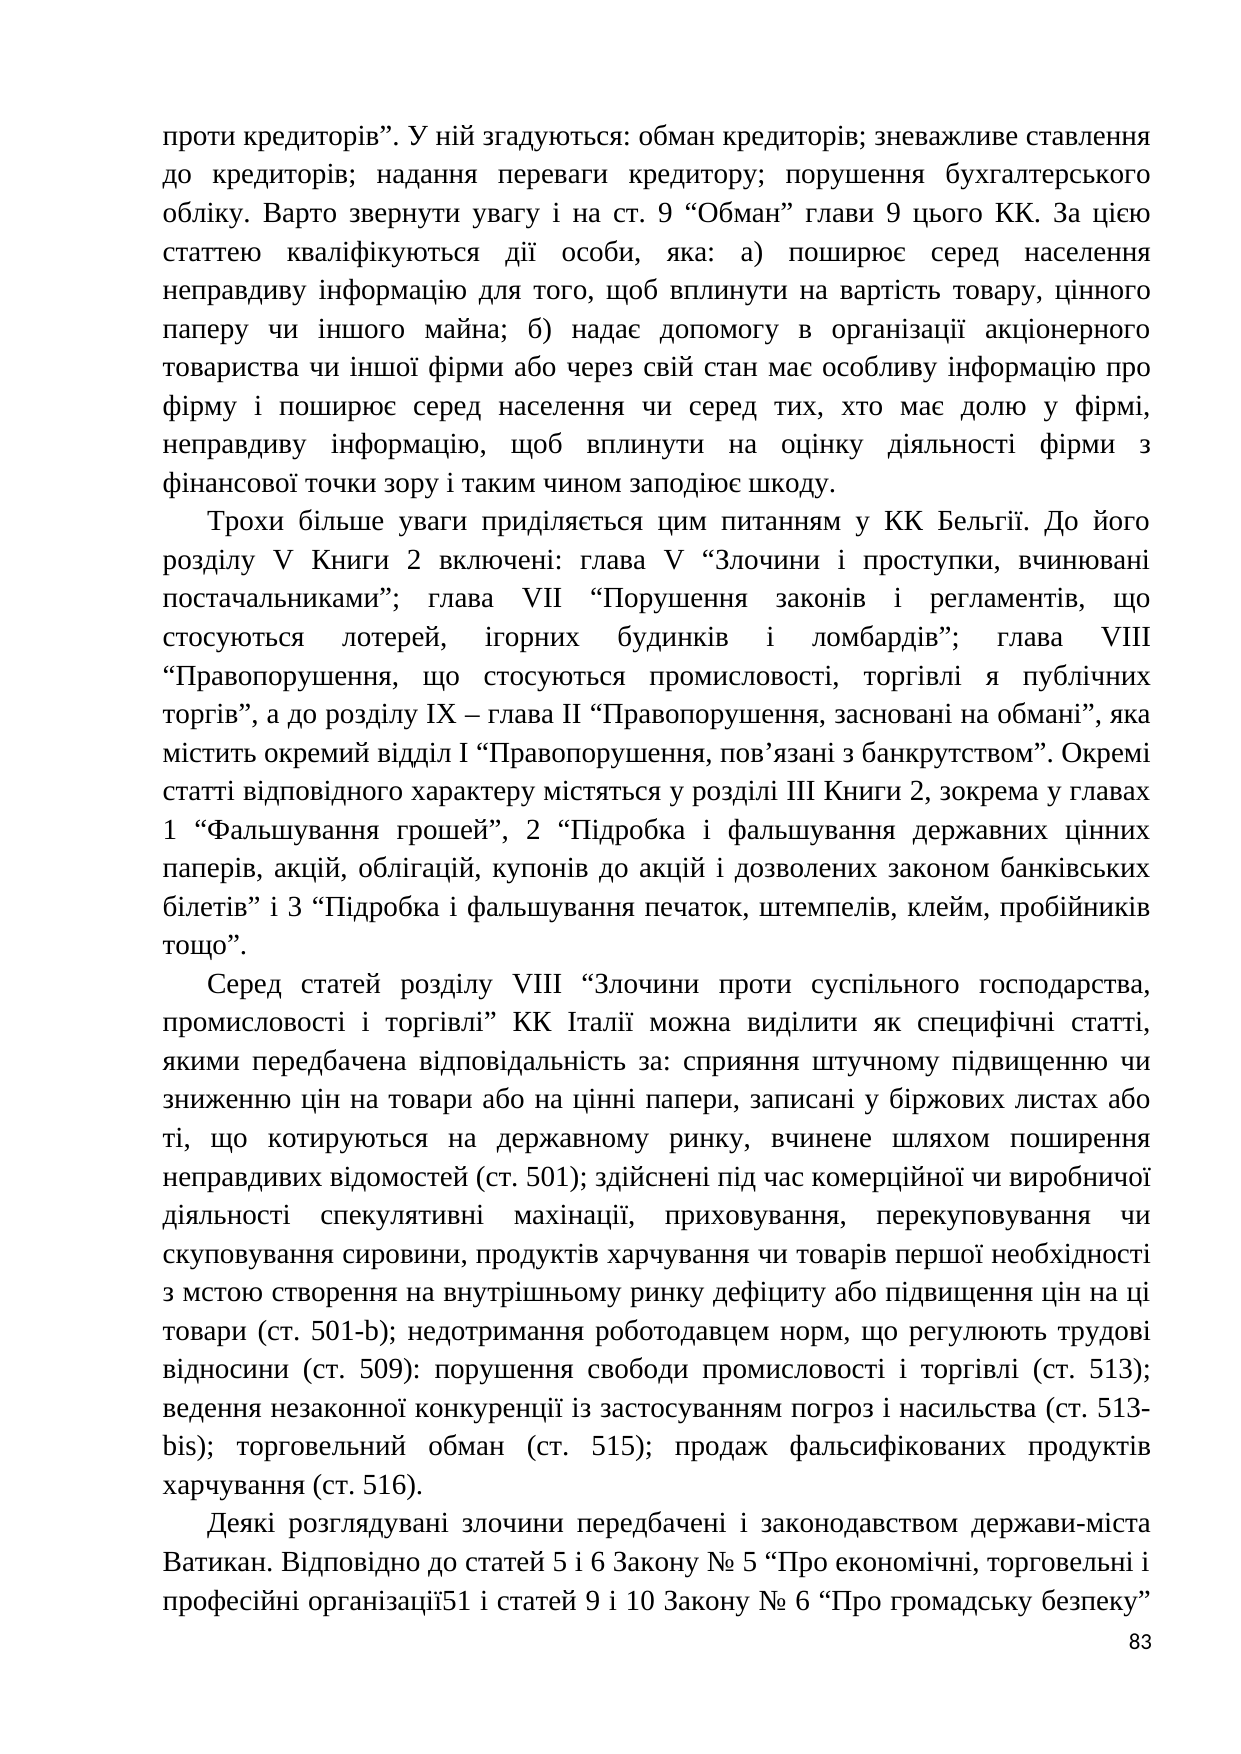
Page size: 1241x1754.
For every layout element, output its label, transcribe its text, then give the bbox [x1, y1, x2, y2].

text Серед статей розділу VIII “Злочини проти суспільного господарства, промисловості і торгівлі” КК Італії можна виділити як специфічні статті, якими передбачена відповідальність за: сприяння штучному підвищенню чи зниженню цін на товари або на цінні папери, записані у біржових листах або ті, що котируються на державному ринку, вчинене шляхом поширення неправдивих відомостей (ст. 501); здійснені під час комерційної чи виробничої діяльності спекулятивні махінації, приховування, перекуповування чи скуповування сировини, продуктів харчування чи товарів першої необхідності з мстою створення на внутрішньому ринку дефіциту або підвищення цін на ці товари (ст. 501-b); недотримання роботодавцем норм, що регулюють трудові відносини (ст. 509): порушення свободи промисловості і торгівлі (ст. 513); ведення незаконної конкуренції із застосуванням погроз і насильства (ст. 513-bis); торговельний обман (ст. 515); продаж фальсифікованих продуктів харчування (ст. 516). [162, 966, 1152, 1501]
text Трохи більше уваги приділяється цим питанням у КК Бельгії. До його розділу V Книги 2 включені: глава V “Злочини і проступки, вчинювані постачальниками”; глава VII “Порушення законів і регламентів, що стосуються лотерей, ігорних будинків і ломбардів”; глава VIII “Правопорушення, що стосуються промисловості, торгівлі я публічних торгів”, а до розділу IX – глава II “Правопорушення, засновані на обмані”, яка містить окремий відділ І “Правопорушення, пов’язані з банкрутством”. Окремі статті відповідного характеру містяться у розділі III Книги 2, зокрема у главах 1 “Фальшування грошей”, 2 “Підробка і фальшування державних цінних паперів, акцій, облігацій, купонів до акцій і дозволених законом банківських білетів” і 3 “Підробка і фальшування печаток, штемпелів, клейм, пробійників тощо”. [162, 503, 1152, 961]
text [162, 1506, 1152, 1616]
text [162, 118, 1152, 498]
